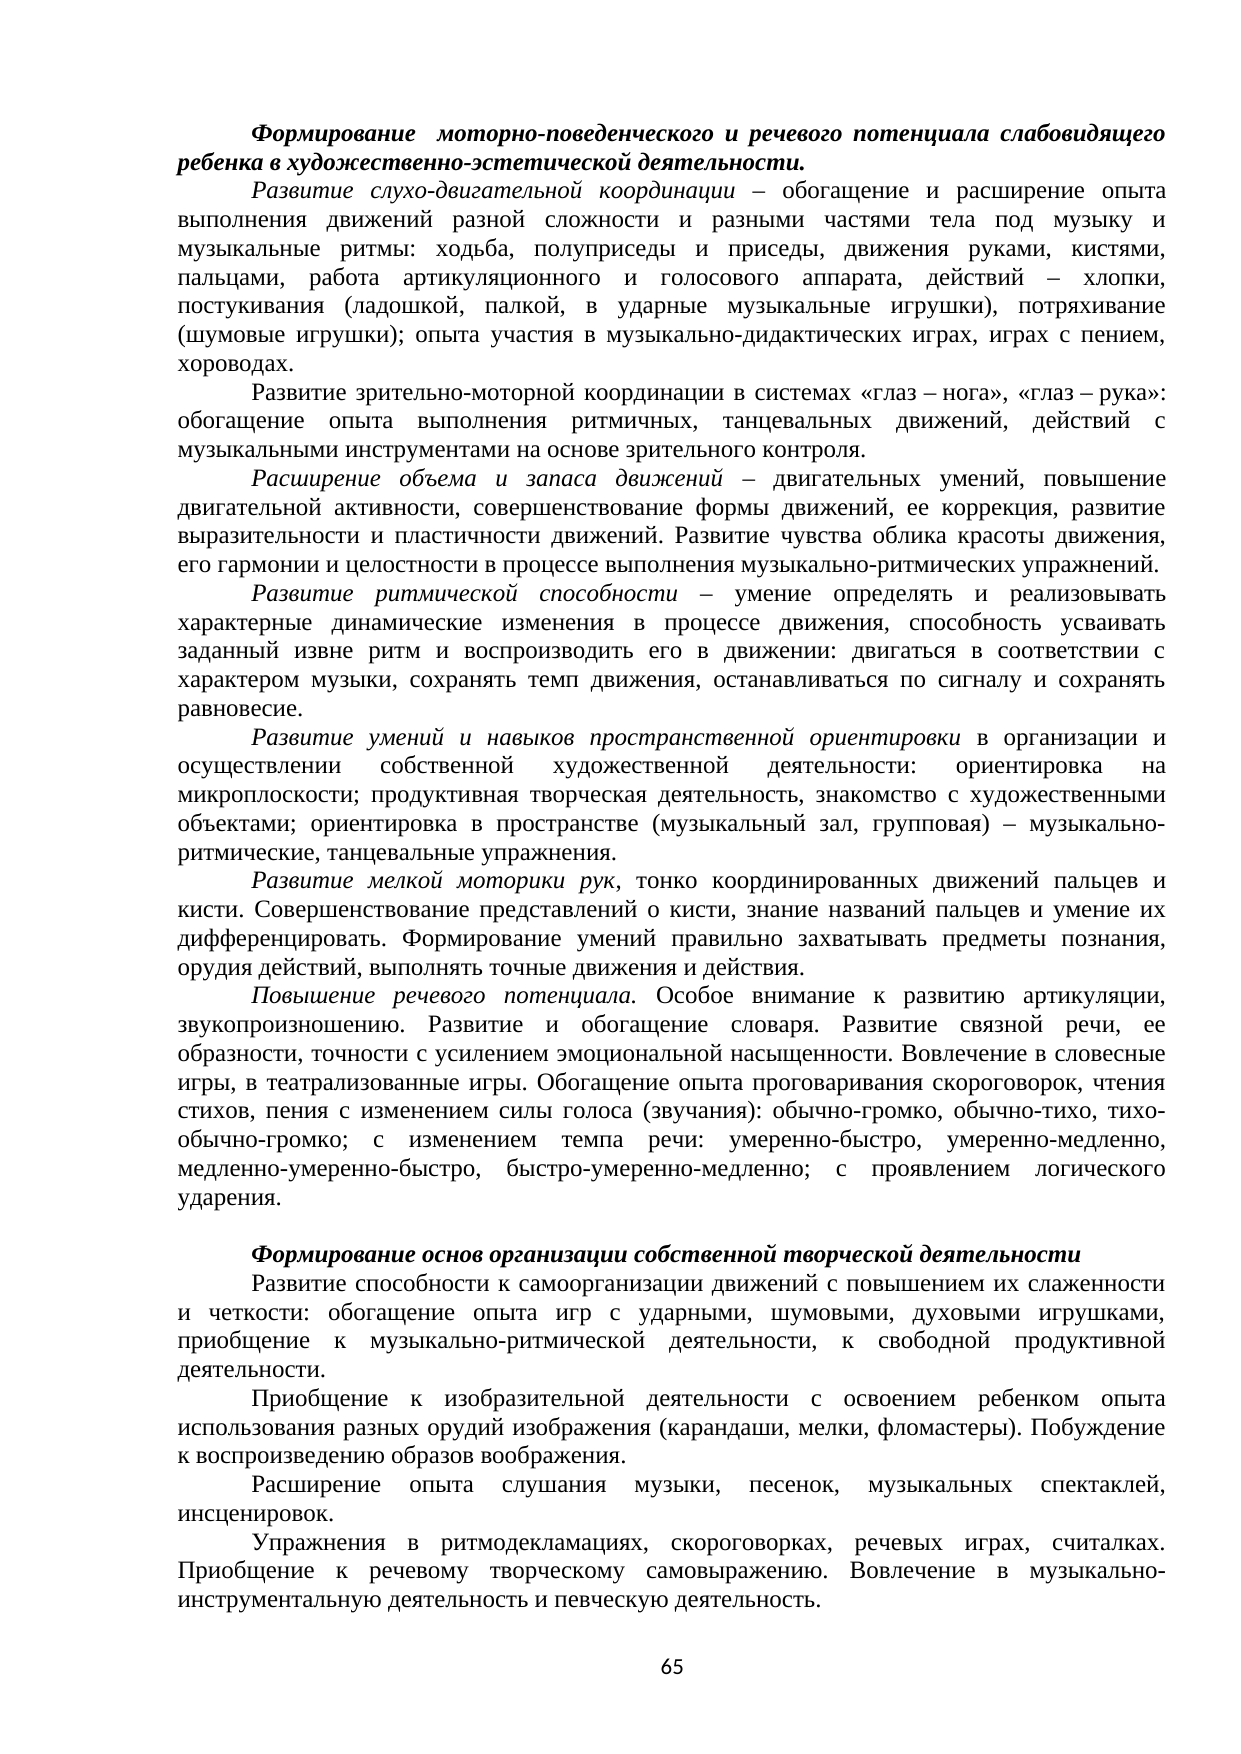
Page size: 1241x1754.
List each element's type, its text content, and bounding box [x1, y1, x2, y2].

text Развитие мелкой моторики рук, тонко координированных движений пальцев и кисти. Совершенствование представлений о кисти, знание названий пальцев и умение их дифференцировать. Формирование умений правильно захватывать предметы познания, орудия действий, выполнять точные движения и действия. [177, 866, 1167, 981]
text Расширение опыта слушания музыки, песенок, музыкальных спектаклей, инсценировок. [177, 1469, 1167, 1527]
text Формирование моторно-поведенческого и речевого потенциала слабовидящего ребенка в художественно-эстетической деятельности. [177, 118, 1167, 176]
text Расширение объема и запаса движений – двигательных умений, повышение двигательной активности, совершенствование формы движений, ее коррекция, развитие выразительности и пластичности движений. Развитие чувства облика красоты движения, его гармонии и целостности в процессе выполнения музыкально-ритмических упражнений. [177, 463, 1167, 578]
text Формирование основ организации собственной творческой деятельности [177, 1239, 1167, 1268]
text Развитие ритмической способности – умение определять и реализовывать характерные динамические изменения в процессе движения, способность усваивать заданный извне ритм и воспроизводить его в движении: двигаться в соответствии с характером музыки, сохранять темп движения, останавливаться по сигналу и сохранять равновесие. [177, 578, 1167, 722]
text Упражнения в ритмодекламациях, скороговорках, речевых играх, считалках. Приобщение к речевому творческому самовыражению. Вовлечение в музыкально-инструментальную деятельность и певческую деятельность. [177, 1527, 1167, 1613]
text Повышение речевого потенциала. Особое внимание к развитию артикуляции, звукопроизношению. Развитие и обогащение словаря. Развитие связной речи, ее образности, точности с усилением эмоциональной насыщенности. Вовлечение в словесные игры, в театрализованные игры. Обогащение опыта проговаривания скороговорок, чтения стихов, пения c изменением силы голоса (звучания): обычно-громко, обычно-тихо, тихо-обычно-громко; с изменением темпа речи: умеренно-быстро, умеренно-медленно, медленно-умеренно-быстро, быстро-умеренно-медленно; с проявлением логического ударения. [177, 981, 1167, 1211]
text Приобщение к изобразительной деятельности с освоением ребенком опыта использования разных орудий изображения (карандаши, мелки, фломастеры). Побуждение к воспроизведению образов воображения. [177, 1383, 1167, 1469]
text Развитие умений и навыков пространственной ориентировки в организации и осуществлении собственной художественной деятельности: ориентировка на микроплоскости; продуктивная творческая деятельность, знакомство с художественными объектами; ориентировка в пространстве (музыкальный зал, групповая) – музыкально-ритмические, танцевальные упражнения. [177, 722, 1167, 866]
text Развитие способности к самоорганизации движений с повышением их слаженности и четкости: обогащение опыта игр с ударными, шумовыми, духовыми игрушками, приобщение к музыкально-ритмической деятельности, к свободной продуктивной деятельности. [177, 1268, 1167, 1383]
text Развитие слухо-двигательной координации – обогащение и расширение опыта выполнения движений разной сложности и разными частями тела под музыку и музыкальные ритмы: ходьба, полуприседы и приседы, движения руками, кистями, пальцами, работа артикуляционного и голосового аппарата, действий – хлопки, постукивания (ладошкой, палкой, в ударные музыкальные игрушки), потряхивание (шумовые игрушки); опыта участия в музыкально-дидактических играх, играх с пением, хороводах. [177, 176, 1167, 377]
text Развитие зрительно-моторной координации в системах «глаз – нога», «глаз – рука»: обогащение опыта выполнения ритмичных, танцевальных движений, действий с музыкальными инструментами на основе зрительного контроля. [177, 377, 1167, 463]
